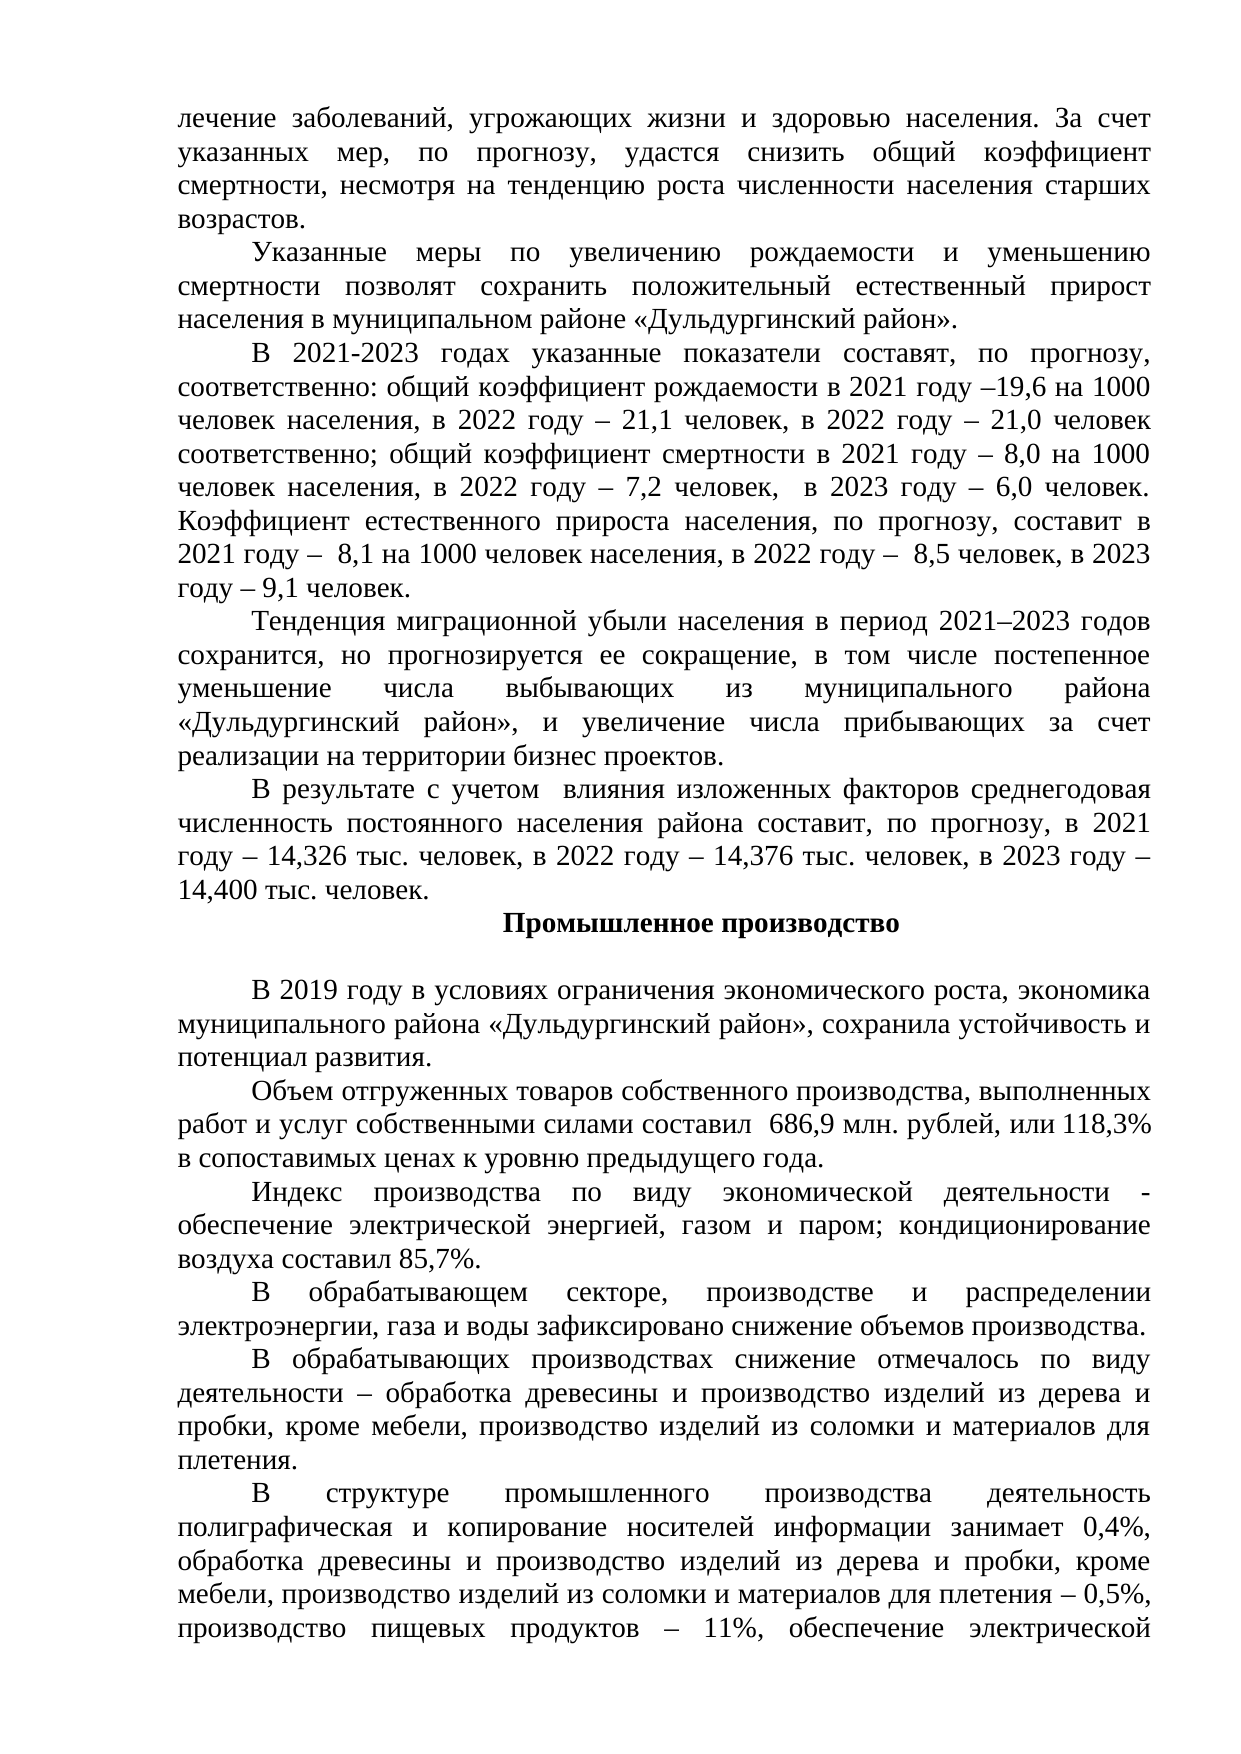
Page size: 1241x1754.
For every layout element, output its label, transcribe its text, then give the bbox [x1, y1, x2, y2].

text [177, 100, 1152, 234]
text Индекс производства по виду экономической деятельности - обеспечение электрической энергией, газом и паром; кондиционирование воздуха составил 85,7%. [177, 1174, 1152, 1274]
text В 2021-2023 годах указанные показатели составят, по прогнозу, соответственно: общий коэффициент рождаемости в 2021 году –19,6 на 1000 человек населения, в 2022 году – 21,1 человек, в 2022 году – 21,0 человек соответственно; общий коэффициент смертности в 2021 году – 8,0 на 1000 человек населения, в 2022 году – 7,2 человек, в 2023 году – 6,0 человек. Коэффициент естественного прироста населения, по прогнозу, составит в 2021 году – 8,1 на 1000 человек населения, в 2022 году – 8,5 человек, в 2023 году – 9,1 человек. [177, 335, 1152, 603]
text В результате с учетом влияния изложенных факторов среднегодовая численность постоянного населения района составит, по прогнозу, в 2021 году – 14,326 тыс. человек, в 2022 году – 14,376 тыс. человек, в 2023 году – 14,400 тыс. человек. [177, 771, 1152, 905]
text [177, 1476, 1152, 1643]
text В обрабатывающем секторе, производстве и распределении электроэнергии, газа и воды зафиксировано снижение объемов производства. [177, 1274, 1152, 1341]
text В обрабатывающих производствах снижение отмечалось по виду деятельности – обработка древесины и производство изделий из дерева и пробки, кроме мебели, производство изделий из соломки и материалов для плетения. [177, 1341, 1152, 1476]
text Объем отгруженных товаров собственного производства, выполненных работ и услуг собственными силами составил 686,9 млн. рублей, или 118,3% в сопоставимых ценах к уровню предыдущего года. [177, 1073, 1152, 1174]
text Указанные меры по увеличению рождаемости и уменьшению смертности позволят сохранить положительный естественный прирост населения в муниципальном районе «Дульдургинский район». [177, 234, 1152, 335]
text Промышленное производство [177, 905, 1152, 939]
text В 2019 году в условиях ограничения экономического роста, экономика муниципального района «Дульдургинский район», сохранила устойчивость и потенциал развития. [177, 972, 1152, 1073]
text Тенденция миграционной убыли населения в период 2021–2023 годов сохранится, но прогнозируется ее сокращение, в том числе постепенное уменьшение числа выбывающих из муниципального района «Дульдургинский район», и увеличение числа прибывающих за счет реализации на территории бизнес проектов. [177, 603, 1152, 771]
